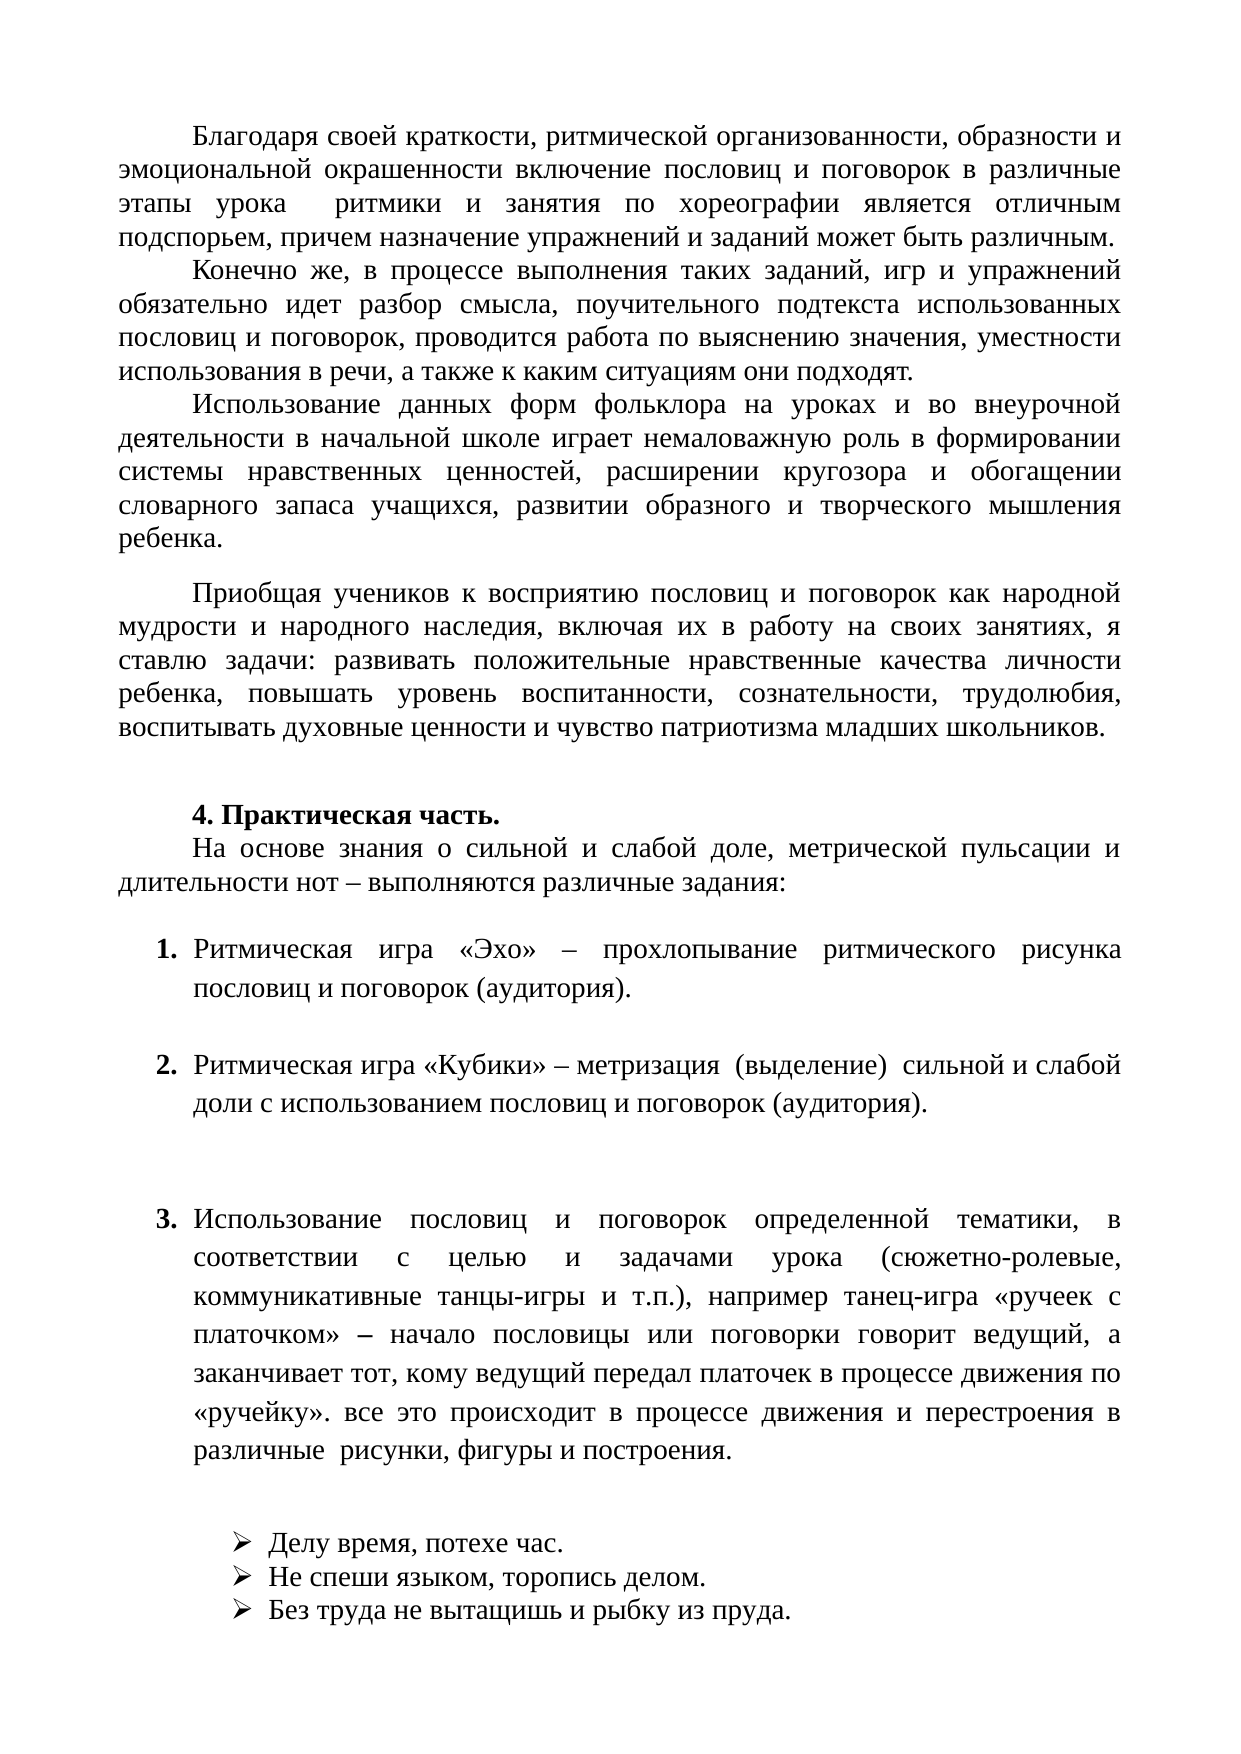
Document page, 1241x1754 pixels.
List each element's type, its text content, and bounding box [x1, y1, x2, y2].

list Использование пословиц и поговорок определенной тематики, в соответствии с целью и задачами урока (сюжетно-ролевые, коммуникативные танцы-игры и т.п.), например танец-игра «ручеек с платочком» – начало пословицы или поговорки говорит ведущий, а заканчивает тот, кому ведущий передал платочек в процессе движения по «ручейку». все это происходит в процессе движения и перестроения в различные рисунки, фигуры и построения. [156, 1201, 1122, 1466]
list Без труда не вытащишь и рыбку из пруда. [231, 1592, 1122, 1626]
list Делу время, потехе час. [231, 1525, 1122, 1559]
text Использование данных форм фольклора на уроках и во внеурочной деятельности в начальной школе играет немаловажную роль в формировании системы нравственных ценностей, расширении кругозора и обогащении словарного запаса учащихся, развитии образного и творческого мышления ребенка. [118, 386, 1122, 554]
list Ритмическая игра «Кубики» – метризация (выделение) сильной и слабой доли с использованием пословиц и поговорок (аудитория). [156, 1047, 1122, 1119]
text На основе знания о сильной и слабой доле, метрической пульсации и длительности нот – выполняются различные задания: [118, 831, 1122, 898]
list Не спеши языком, торопись делом. [231, 1559, 1122, 1592]
list Ритмическая игра «Эхо» – прохлопывание ритмического рисунка пословиц и поговорок (аудитория). [156, 931, 1122, 1003]
text 4. Практическая часть. [118, 797, 1122, 831]
text Конечно же, в процессе выполнения таких заданий, игр и упражнений обязательно идет разбор смысла, поучительного подтекста использованных пословиц и поговорок, проводится работа по выяснению значения, уместности использования в речи, а также к каким ситуациям они подходят. [118, 252, 1122, 386]
text Приобщая учеников к восприятию пословиц и поговорок как народной мудрости и народного наследия, включая их в работу на своих занятиях, я ставлю задачи: развивать положительные нравственные качества личности ребенка, повышать уровень воспитанности, сознательности, трудолюбия, воспитывать духовные ценности и чувство патриотизма младших школьников. [118, 575, 1122, 743]
text Благодаря своей краткости, ритмической организованности, образности и эмоциональной окрашенности включение пословиц и поговорок в различные этапы урока ритмики и занятия по хореографии является отличным подспорьем, причем назначение упражнений и заданий может быть различным. [118, 118, 1122, 252]
